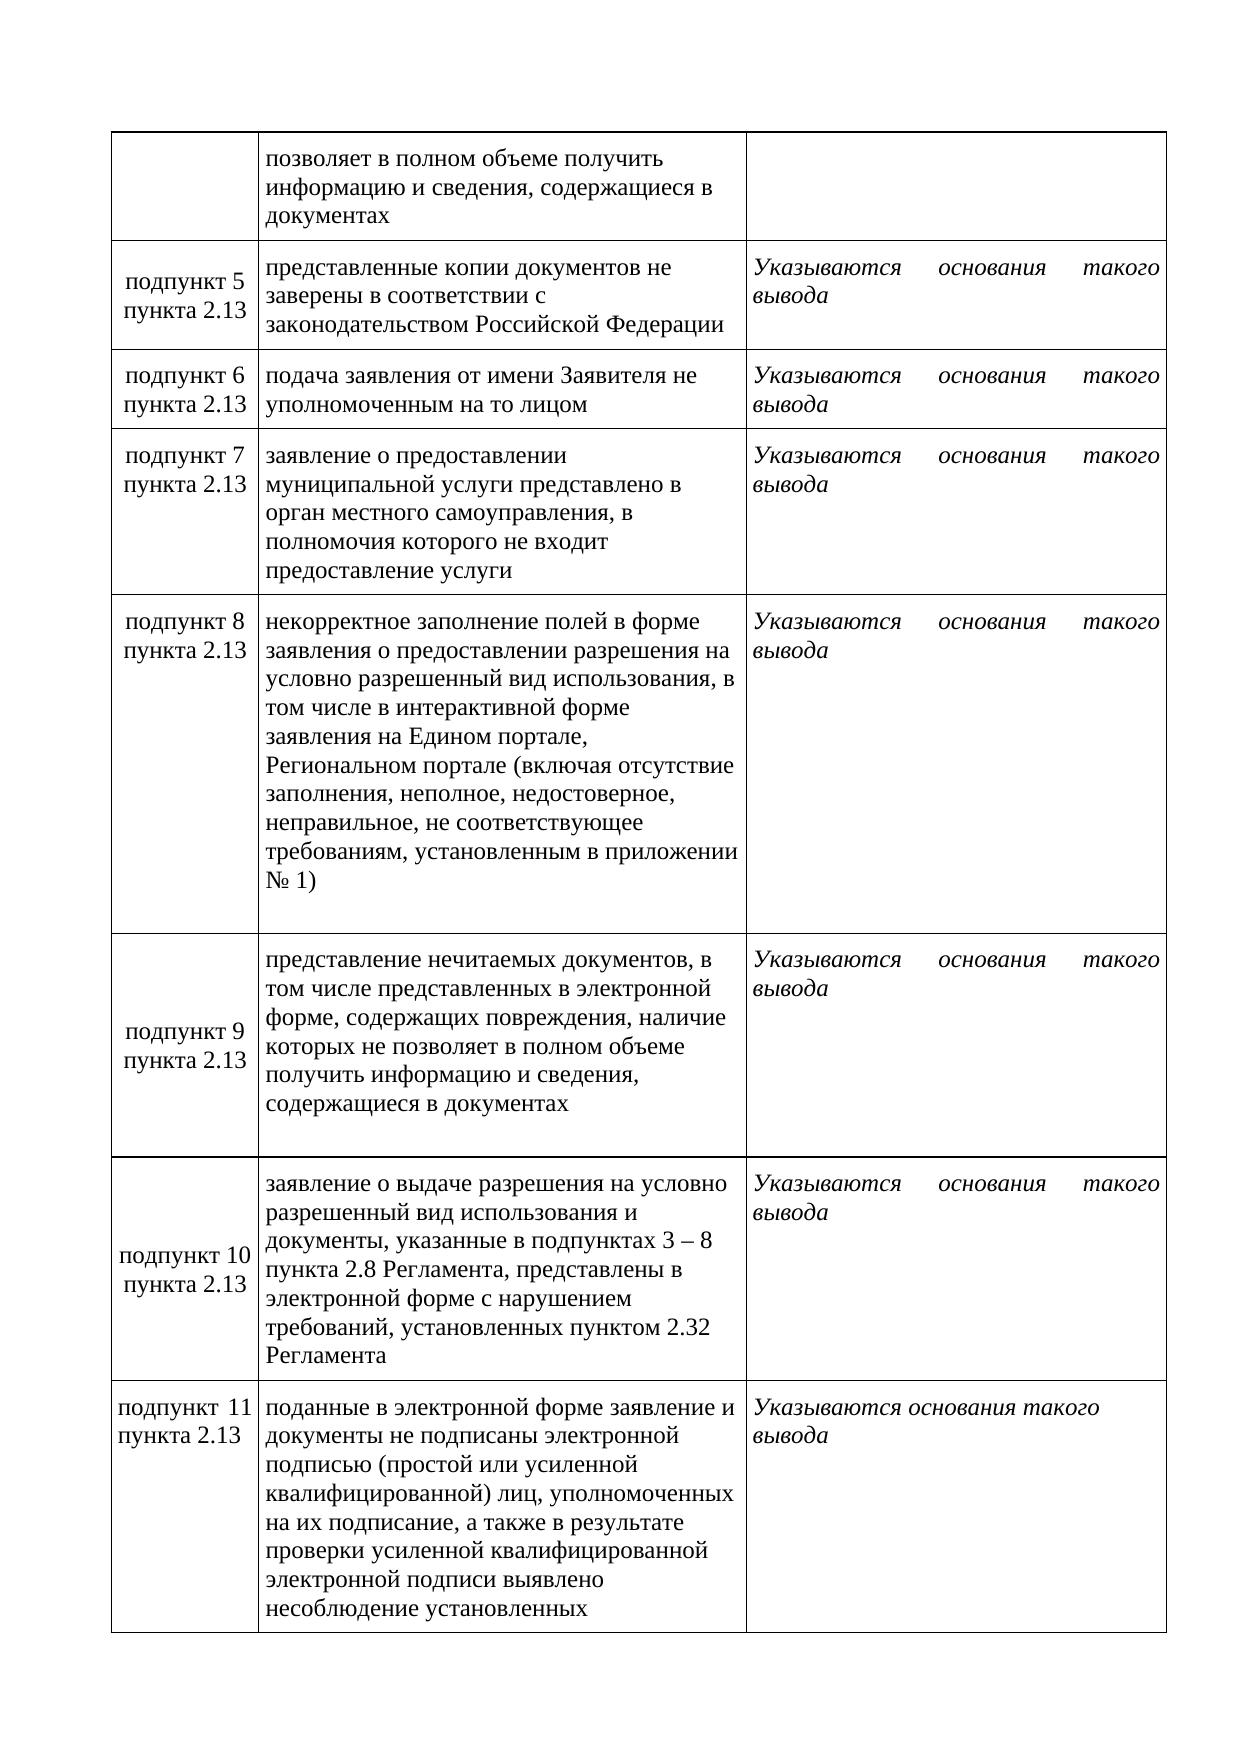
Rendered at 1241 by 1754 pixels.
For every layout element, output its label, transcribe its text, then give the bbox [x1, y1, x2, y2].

table_cell представленные копии документов не заверены в соответствии с законодательством Российской Федерации [259, 241, 746, 348]
table_cell подпункт 5 пункта 2.13 [112, 241, 258, 348]
table_cell Указываются основания такого вывода [747, 934, 1166, 1156]
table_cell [259, 133, 746, 240]
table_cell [747, 1381, 1166, 1632]
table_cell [747, 133, 1166, 240]
table_cell подача заявления от имени Заявителя не уполномоченным на то лицом [259, 350, 746, 428]
table_cell подпункт 6 пункта 2.13 [112, 350, 258, 428]
table_cell Указываются основания такого вывода [747, 429, 1166, 594]
table_cell подпункт 8 пункта 2.13 [112, 595, 258, 933]
table_cell Указываются основания такого вывода [747, 595, 1166, 933]
table_cell Указываются основания такого вывода [747, 1158, 1166, 1380]
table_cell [259, 1381, 746, 1632]
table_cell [112, 133, 258, 240]
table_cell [112, 1381, 258, 1632]
table_cell Указываются основания такого вывода [747, 241, 1166, 348]
table_cell подпункт 9 пункта 2.13 [112, 934, 258, 1156]
table_cell заявление о выдаче разрешения на условно разрешенный вид использования и документы, указанные в подпунктах 3 – 8 пункта 2.8 Регламента, представлены в электронной форме с нарушением требований, установленных пунктом 2.32 Регламента [259, 1158, 746, 1380]
table_cell некорректное заполнение полей в форме заявления о предоставлении разрешения на условно разрешенный вид использования, в том числе в интерактивной форме заявления на Едином портале, Региональном портале (включая отсутствие заполнения, неполное, недостоверное, неправильное, не соответствующее требованиям, установленным в приложении № 1) [259, 595, 746, 933]
table_cell подпункт 7 пункта 2.13 [112, 429, 258, 594]
table_cell подпункт 10 пункта 2.13 [112, 1158, 258, 1380]
table_cell заявление о предоставлении муниципальной услуги представлено в орган местного самоуправления, в полномочия которого не входит предоставление услуги [259, 429, 746, 594]
table_cell Указываются основания такого вывода [747, 350, 1166, 428]
